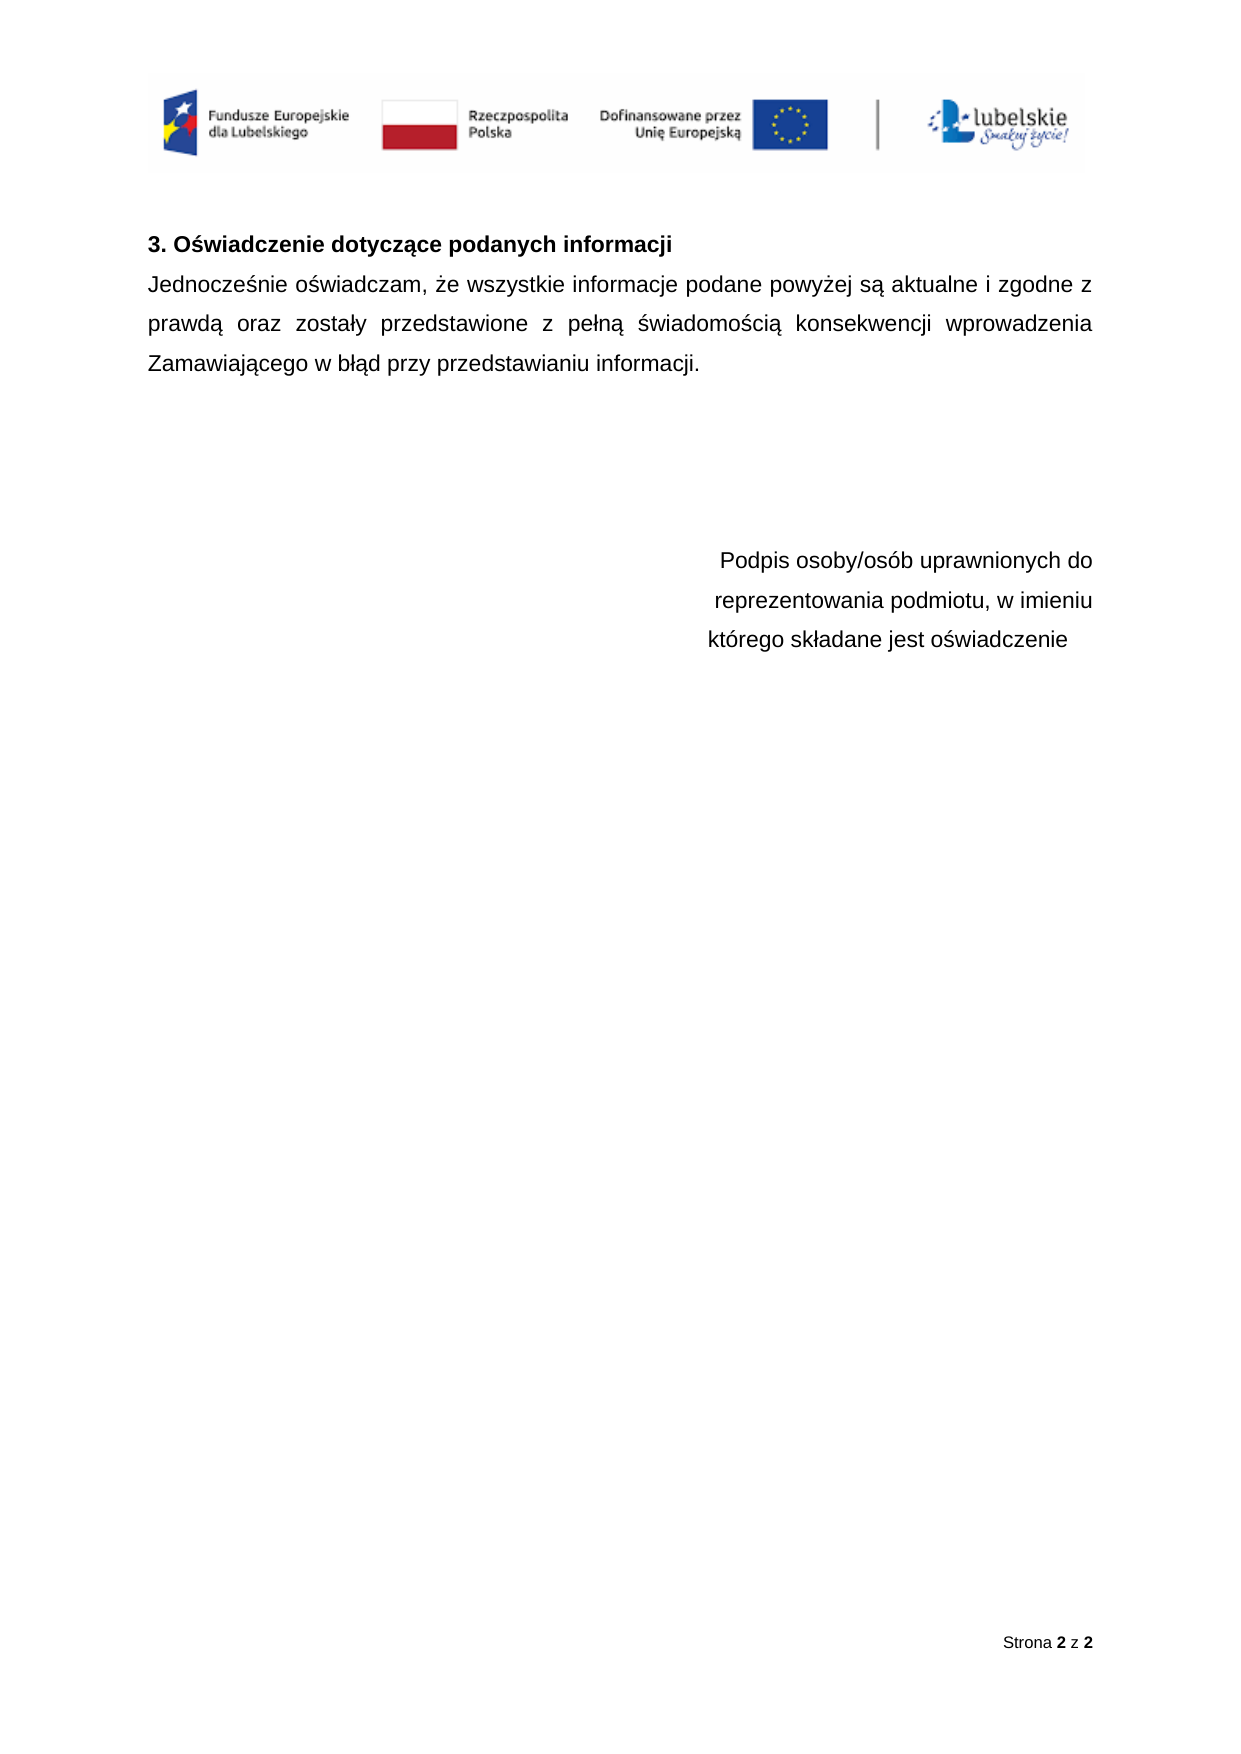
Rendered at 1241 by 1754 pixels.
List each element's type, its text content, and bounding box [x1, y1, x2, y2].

text reprezentowania podmiotu, w imieniu [148, 587, 1093, 613]
text Podpis osoby/osób uprawnionych do [148, 547, 1093, 574]
text 3. Oświadczenie dotyczące podanych informacji [148, 192, 1093, 258]
text Jednocześnie oświadczam, że wszystkie informacje podane powyżej są aktualne i zgodne z prawdą oraz zostały przedstawione z pełną świadomością konsekwencji wprowadzenia Zamawiającego w błąd przy przedstawianiu informacji. [148, 271, 1093, 376]
picture [147, 73, 1085, 173]
text którego składane jest oświadczenie [148, 626, 1093, 653]
